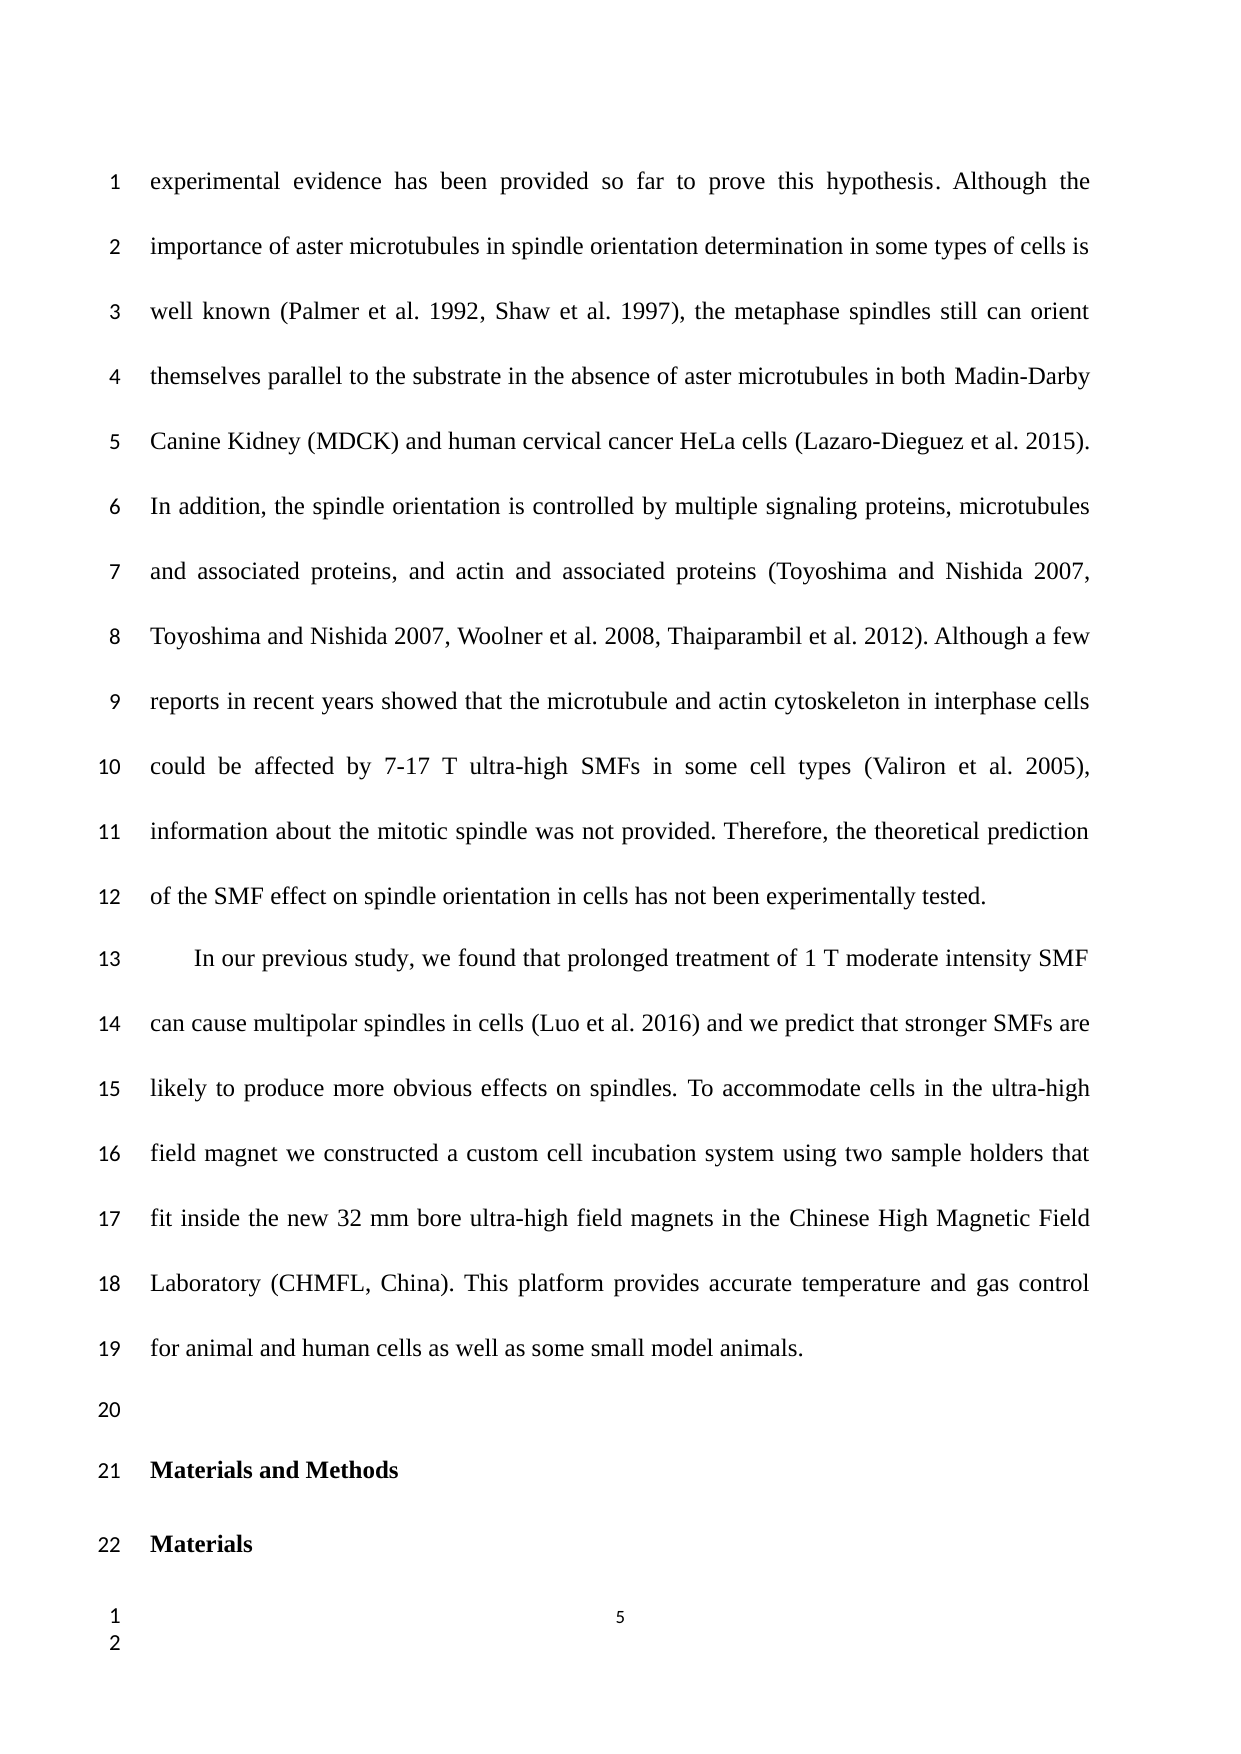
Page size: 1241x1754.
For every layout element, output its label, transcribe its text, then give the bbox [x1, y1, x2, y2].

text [150, 164, 1090, 912]
text Materials [150, 1527, 1090, 1559]
text Materials and Methods [150, 1453, 1090, 1486]
text In our previous study, we found that prolonged treatment of 1 T moderate intensity SMF can cause multipolar spindles in cells (Luo et al. 2016) and we predict that stronger SMFs are likely to produce more obvious effects on spindles. To accommodate cells in the ultra-high field magnet we constructed a custom cell incubation system using two sample holders that fit inside the new 32 mm bore ultra-high field magnets in the Chinese High Magnetic Field Laboratory (CHMFL, China). This platform provides accurate temperature and gas control for animal and human cells as well as some small model animals. [150, 941, 1090, 1138]
text In our previous study, we found that prolonged treatment of 1 T moderate intensity SMF can cause multipolar spindles in cells (Luo et al. 2016) and we predict that stronger SMFs are likely to produce more obvious effects on spindles. To accommodate cells in the ultra-high field magnet we constructed a custom cell incubation system using two sample holders that fit inside the new 32 mm bore ultra-high field magnets in the Chinese High Magnetic Field Laboratory (CHMFL, China). This platform provides accurate temperature and gas control for animal and human cells as well as some small model animals. [150, 1166, 1090, 1363]
